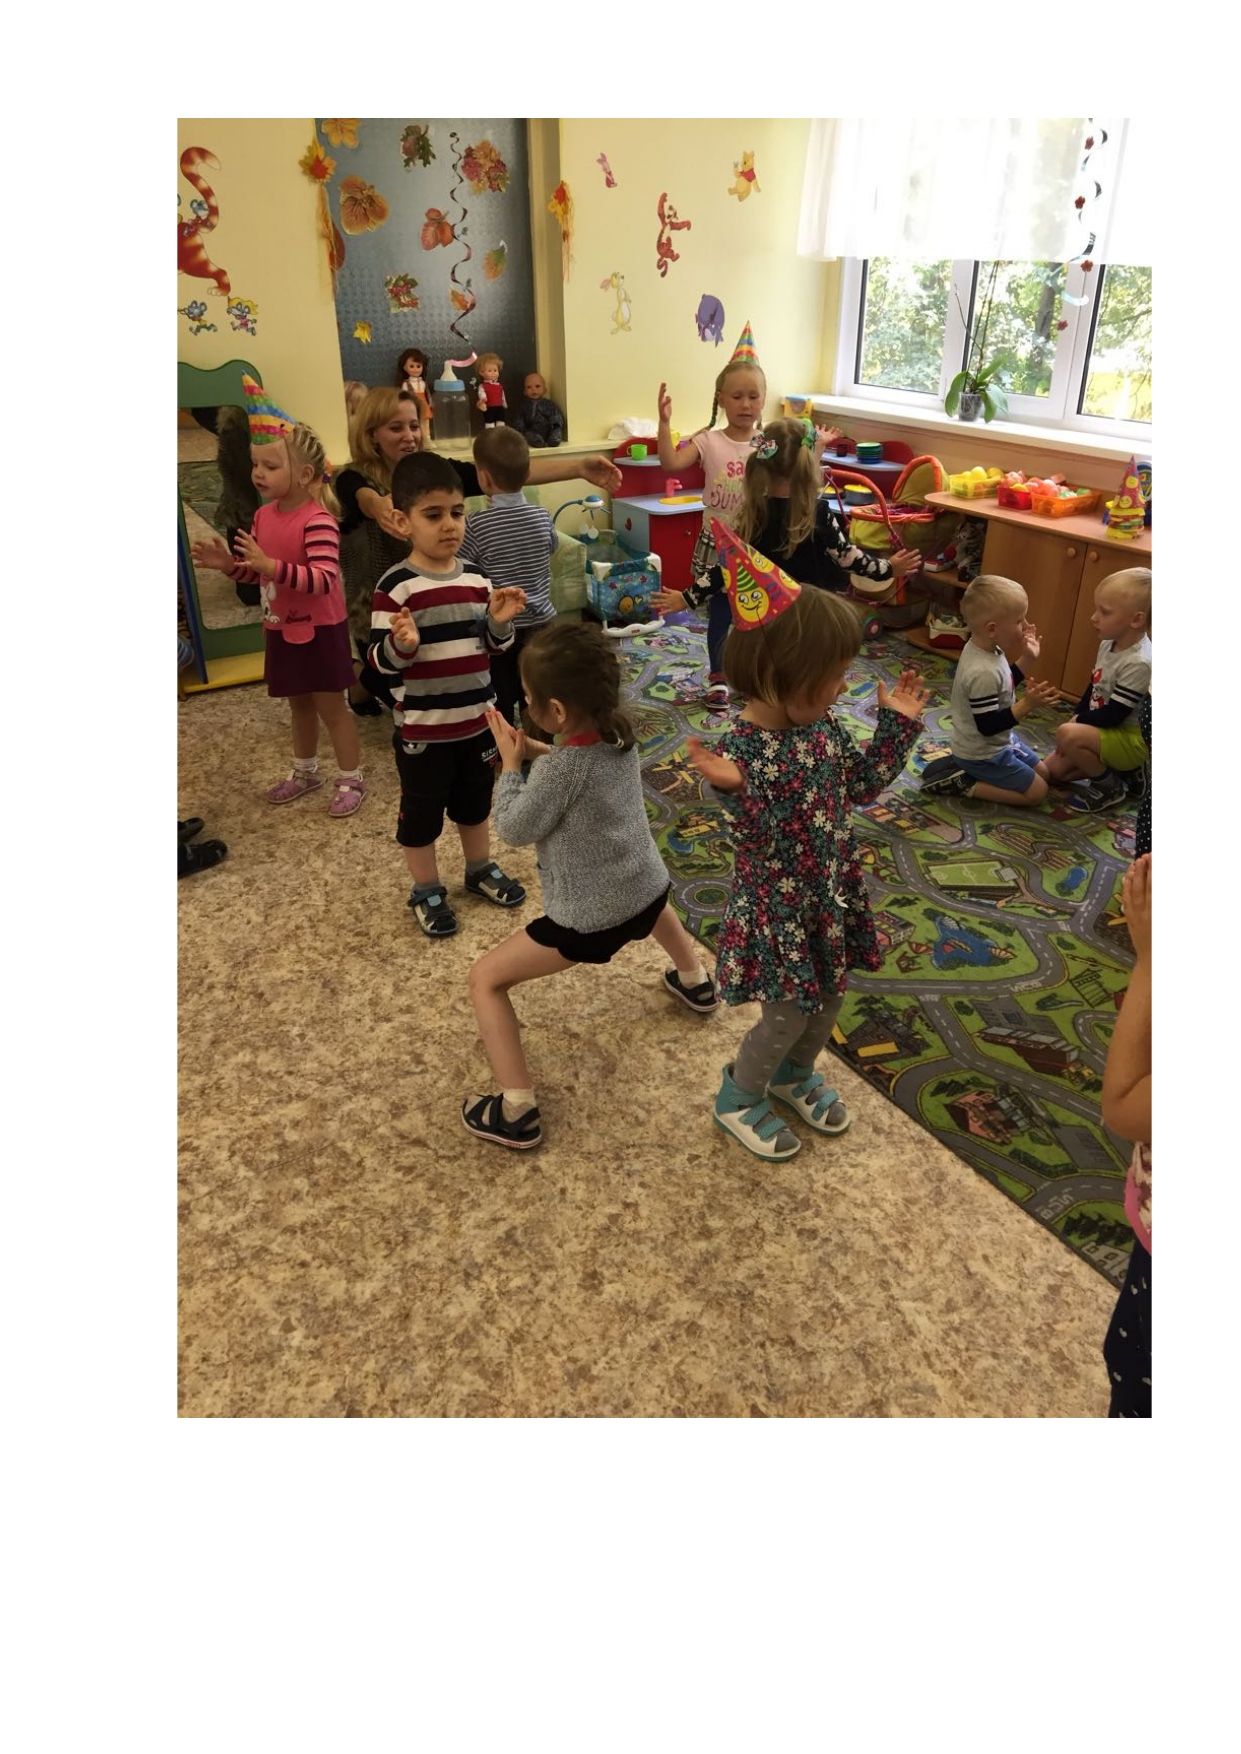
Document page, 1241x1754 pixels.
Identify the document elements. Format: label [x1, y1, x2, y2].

picture [177, 118, 1152, 1418]
